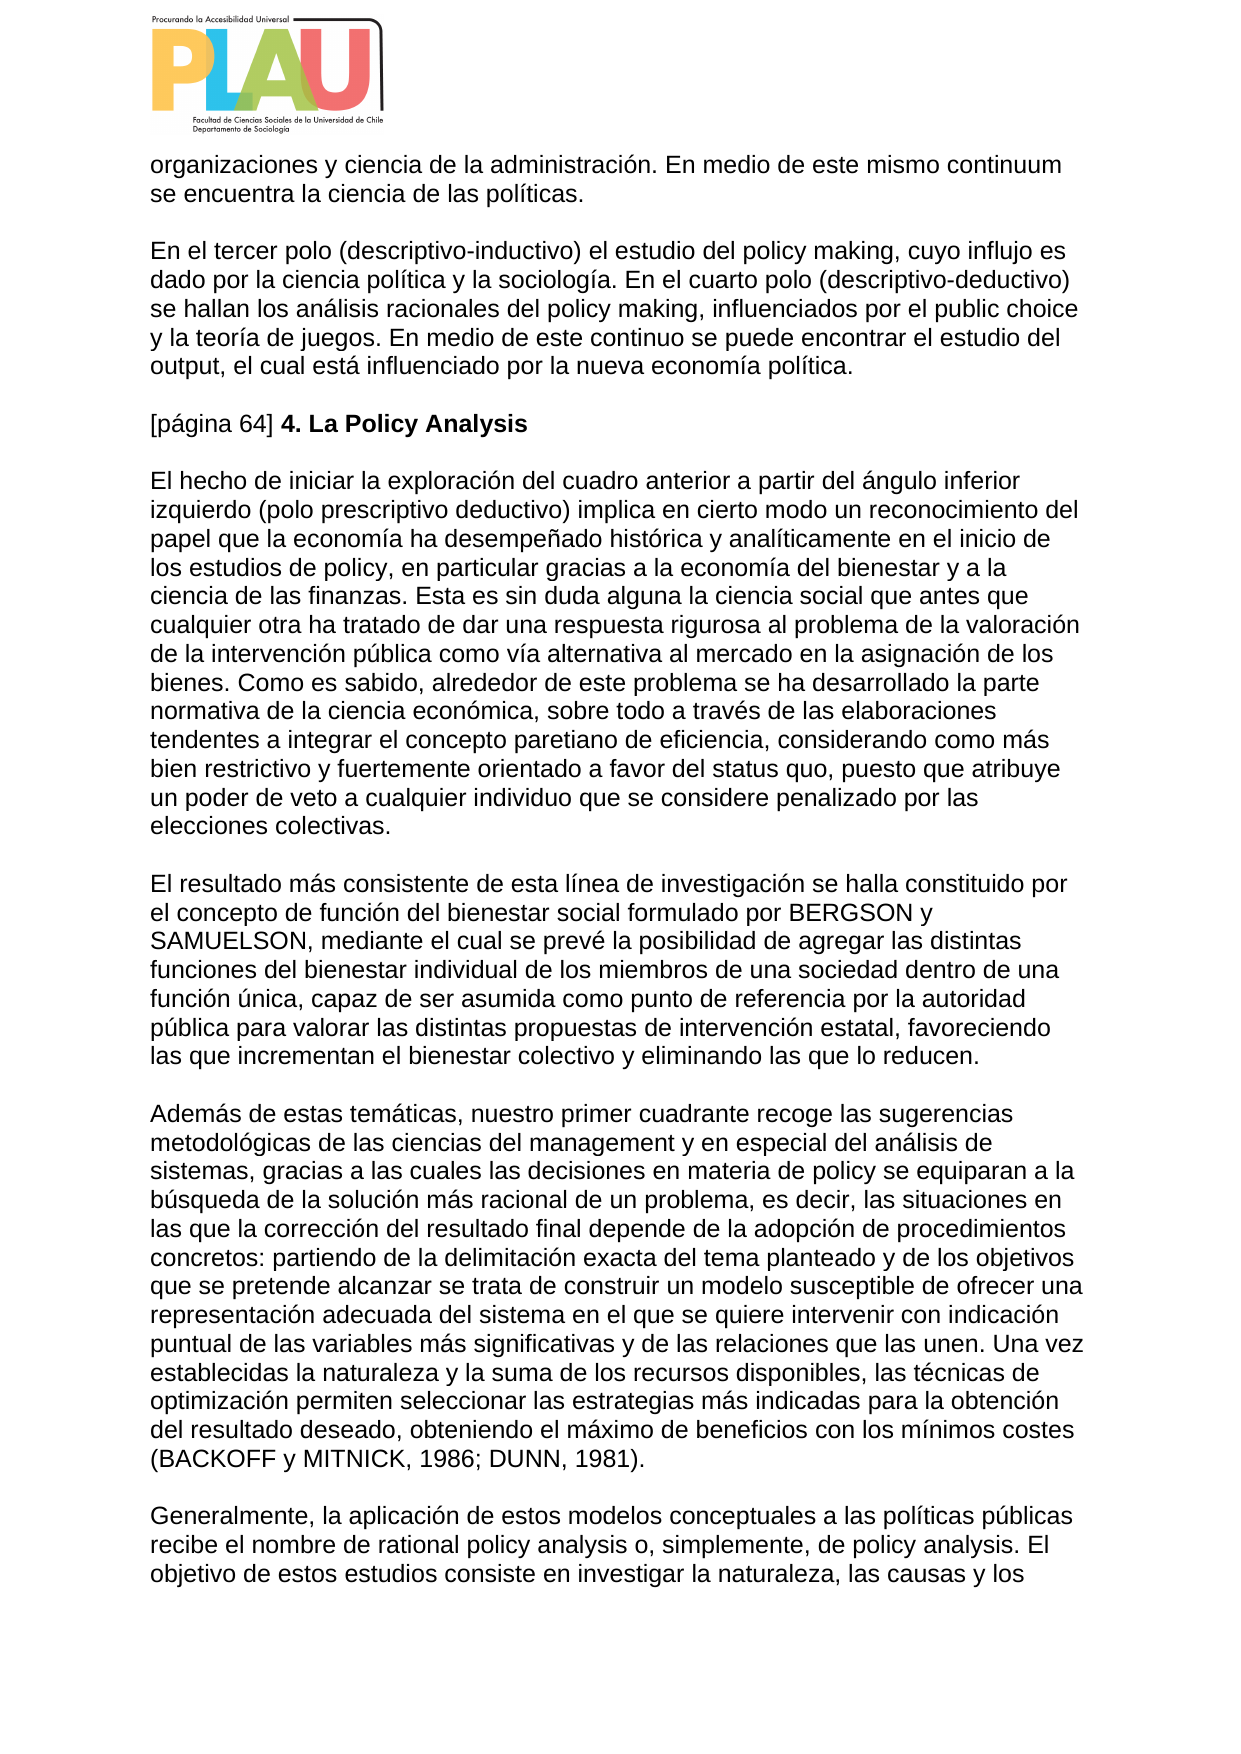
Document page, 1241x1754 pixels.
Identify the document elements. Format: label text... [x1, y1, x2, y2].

text [página 64] 4. La Policy Analysis [150, 409, 1090, 437]
text El resultado más consistente de esta línea de investigación se halla constituido por el concepto de función del bienestar social formulado por BERGSON y SAMUELSON, mediante el cual se prevé la posibilidad de agregar las distintas funciones del bienestar individual de los miembros de una sociedad dentro de una función única, capaz de ser asumida como punto de referencia por la autoridad pública para valorar las distintas propuestas de intervención estatal, favoreciendo las que incrementan el bienestar colectivo y eliminando las que lo reducen. [150, 869, 1090, 1070]
text En el tercer polo (descriptivo-inductivo) el estudio del policy making, cuyo influjo es dado por la ciencia política y la sociología. En el cuarto polo (descriptivo-deductivo) se hallan los análisis racionales del policy making, influenciados por el public choice y la teoría de juegos. En medio de este continuo se puede encontrar el estudio del output, el cual está influenciado por la nueva economía política. [150, 236, 1090, 380]
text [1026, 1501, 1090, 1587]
text El hecho de iniciar la exploración del cuadro anterior a partir del ángulo inferior izquierdo (polo prescriptivo deductivo) implica en cierto modo un reconocimiento del papel que la economía ha desempeñado histórica y analíticamente en el inicio de los estudios de policy, en particular gracias a la economía del bienestar y a la ciencia de las finanzas. Esta es sin duda alguna la ciencia social que antes que cualquier otra ha tratado de dar una respuesta rigurosa al problema de la valoración de la intervención pública como vía alternativa al mercado en la asignación de los bienes. Como es sabido, alrededor de este problema se ha desarrollado la parte normativa de la ciencia económica, sobre todo a través de las elaboraciones tendentes a integrar el concepto paretiano de eficiencia, considerando como más bien restrictivo y fuertemente orientado a favor del status quo, puesto que atribuye un poder de veto a cualquier individuo que se considere penalizado por las elecciones colectivas. [150, 466, 1090, 840]
text Además de estas temáticas, nuestro primer cuadrante recoge las sugerencias metodológicas de las ciencias del management y en especial del análisis de sistemas, gracias a las cuales las decisiones en materia de policy se equiparan a la búsqueda de la solución más racional de un problema, es decir, las situaciones en las que la corrección del resultado final depende de la adopción de procedimientos concretos: partiendo de la delimitación exacta del tema planteado y de los objetivos que se pretende alcanzar se trata de construir un modelo susceptible de ofrecer una representación adecuada del sistema en el que se quiere intervenir con indicación puntual de las variables más significativas y de las relaciones que las unen. Una vez establecidas la naturaleza y la suma de los recursos disponibles, las técnicas de optimización permiten seleccionar las estrategias más indicadas para la obtención del resultado deseado, obteniendo el máximo de beneficios con los mínimos costes (BACKOFF y MITNICK, 1986; DUNN, 1981). [150, 1099, 1090, 1472]
picture [150, 14, 385, 135]
